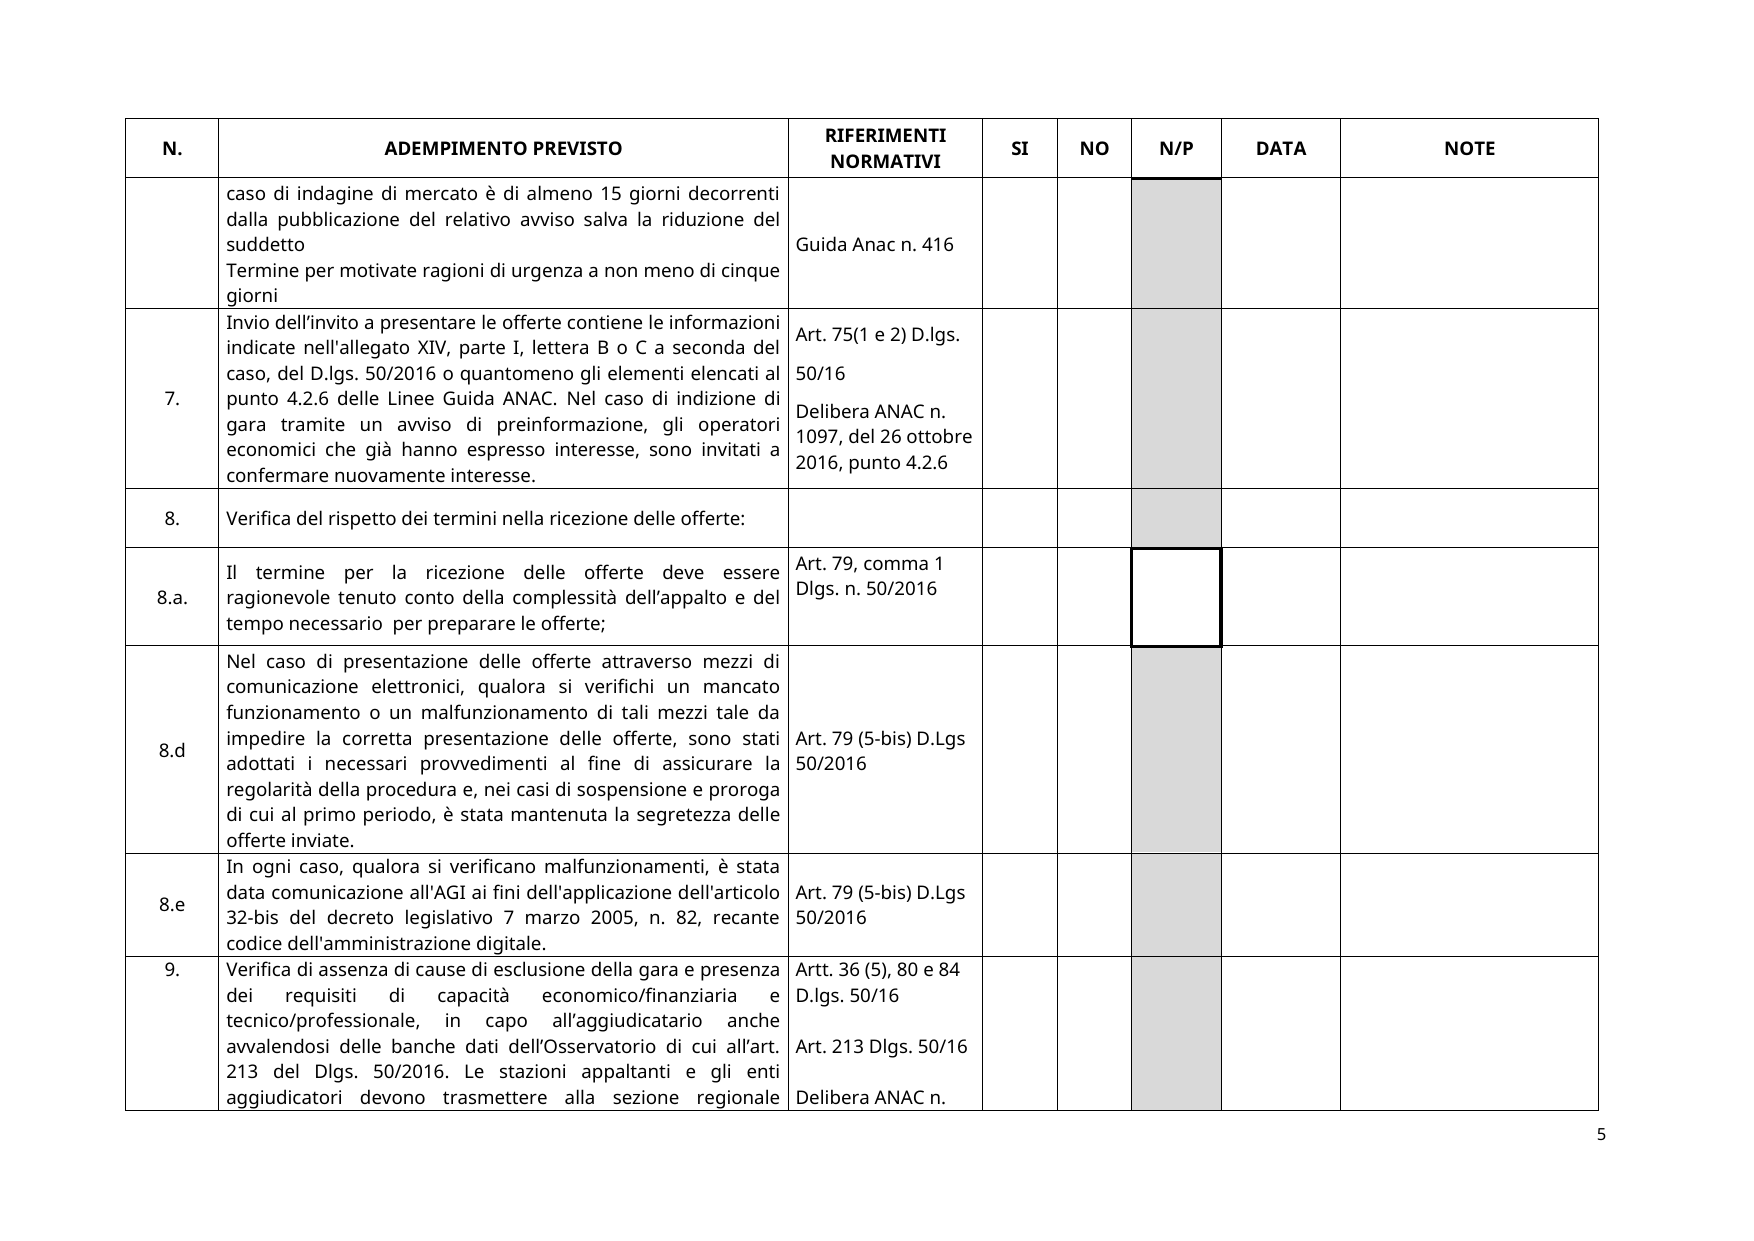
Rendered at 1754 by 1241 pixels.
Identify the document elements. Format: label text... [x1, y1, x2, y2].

table_cell [1132, 854, 1221, 956]
table_cell [1132, 957, 1221, 1110]
table_header DATA [1222, 119, 1340, 177]
table_cell 6. [126, 178, 218, 308]
table_cell 8.e [126, 854, 218, 956]
table_header N. [126, 119, 218, 177]
table_cell Art. 75(1 e 2) D.lgs. 50/16 Delibera ANAC n. 1097, del 26 ottobre 2016, punto 4.2.6 [789, 309, 982, 488]
table_cell Nel caso di presentazione delle offerte attraverso mezzi di comunicazione elettronici, qualora si verifichi un mancato funzionamento o un malfunzionamento di tali mezzi tale da impedire la corretta presentazione delle offerte, sono stati adottati i necessari provvedimenti al fine di assicurare la regolarità della procedura e, nei casi di sospensione e proroga di cui al primo periodo, è stata mantenuta la segretezza delle offerte inviate. [219, 646, 788, 852]
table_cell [219, 178, 788, 308]
table_header N/P [1132, 119, 1221, 177]
table_cell [983, 957, 1057, 1110]
table_header RIFERIMENTI NORMATIVI [789, 119, 982, 177]
table_cell 8.a. [126, 548, 218, 645]
table_cell Art. 79 (5-bis) D.Lgs 50/2016 [789, 854, 982, 956]
table_cell Verifica del rispetto dei termini nella ricezione delle offerte: [219, 489, 788, 547]
table_cell [1341, 646, 1598, 852]
table_cell [1132, 309, 1221, 488]
table_cell [1222, 854, 1340, 956]
table_cell 8. [126, 489, 218, 547]
table_cell [983, 178, 1057, 308]
table_header ADEMPIMENTO PREVISTO [219, 119, 788, 177]
table_cell [983, 548, 1057, 645]
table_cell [789, 957, 982, 1110]
table_cell [983, 309, 1057, 488]
table_cell [1341, 309, 1598, 488]
table_cell [1341, 489, 1598, 547]
table_cell [1341, 548, 1598, 645]
table_header NOTE [1341, 119, 1598, 177]
table_cell [1222, 489, 1340, 547]
table_cell [1133, 550, 1219, 645]
table_cell [983, 489, 1057, 547]
table_cell [1341, 957, 1598, 1110]
table_cell [1058, 309, 1131, 488]
table_cell [1222, 309, 1340, 488]
table_cell [1132, 648, 1221, 852]
table_cell [1222, 957, 1340, 1110]
table_cell [1223, 548, 1340, 645]
table_cell Art. 79, comma 1 Dlgs. n. 50/2016 [789, 548, 982, 645]
table_cell [1058, 957, 1131, 1110]
table_cell punto 4.1.4 Linee Guida Anac n. 416 [789, 178, 982, 308]
table_cell 8.d [126, 646, 218, 852]
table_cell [219, 957, 788, 1110]
table_cell [1058, 489, 1131, 547]
table_cell Invio dell’invito a presentare le offerte contiene le informazioni indicate nell'allegato XIV, parte I, lettera B o C a seconda del caso, del D.lgs. 50/2016 o quantomeno gli elementi elencati al punto 4.2.6 delle Linee Guida ANAC. Nel caso di indizione di gara tramite un avviso di preinformazione, gli operatori economici che già hanno espresso interesse, sono invitati a confermare nuovamente interesse. [219, 309, 788, 488]
table_cell [1058, 646, 1131, 852]
table_cell [1222, 646, 1340, 852]
table_cell 9. [126, 957, 218, 1110]
table_cell [789, 489, 982, 547]
table_cell [1132, 489, 1221, 547]
table_cell Art. 79 (5-bis) D.Lgs 50/2016 [789, 646, 982, 852]
table_cell [983, 854, 1057, 956]
table_cell [1341, 854, 1598, 956]
table_header NO [1058, 119, 1131, 177]
table_cell Il termine per la ricezione delle offerte deve essere ragionevole tenuto conto della complessità dell’appalto e del tempo necessario per preparare le offerte; [219, 548, 788, 645]
table_cell [983, 646, 1057, 852]
table_cell In ogni caso, qualora si verificano malfunzionamenti, è stata data comunicazione all'AGI ai fini dell'applicazione dell'articolo 32-bis del decreto legislativo 7 marzo 2005, n. 82, recante codice dell'amministrazione digitale. [219, 854, 788, 956]
table_cell [1058, 178, 1131, 308]
table_cell [1058, 548, 1130, 645]
table_cell [1222, 178, 1340, 308]
table_header SI [983, 119, 1057, 177]
table_cell 7. [126, 309, 218, 488]
table_cell [1341, 178, 1598, 308]
table_cell [1058, 854, 1131, 956]
table_cell [1132, 180, 1221, 308]
